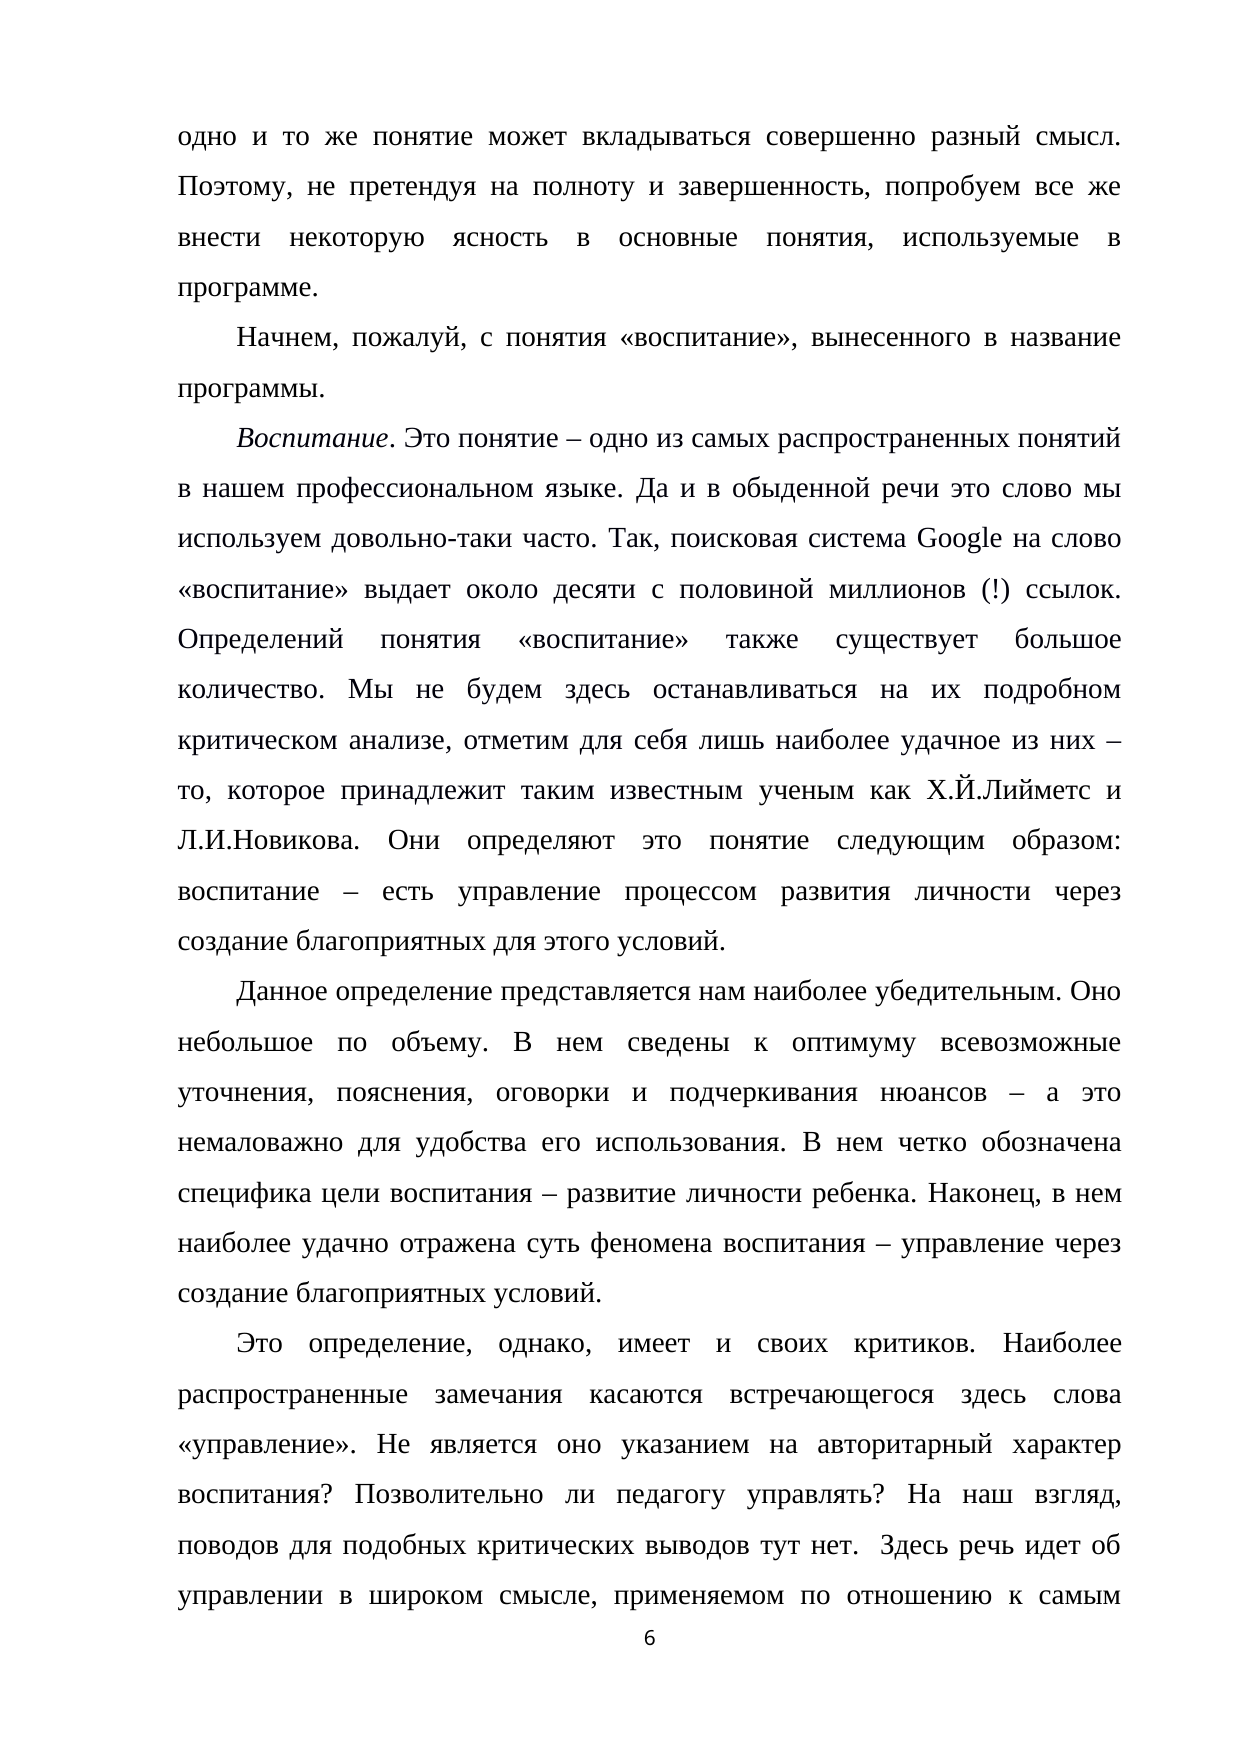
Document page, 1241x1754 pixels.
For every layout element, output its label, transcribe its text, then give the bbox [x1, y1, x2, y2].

text Данное определение представляется нам наиболее убедительным. Оно небольшое по объему. В нем сведены к оптимуму всевозможные уточнения, пояснения, оговорки и подчеркивания нюансов – а это немаловажно для удобства его использования. В нем четко обозначена специфика цели воспитания – развитие личности ребенка. Наконец, в нем наиболее удачно отражена суть феномена воспитания – управление через создание благоприятных условий. [177, 973, 1122, 1309]
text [177, 1326, 1122, 1611]
text Воспитание. Это понятие – одно из самых распространенных понятий в нашем профессиональном языке. Да и в обыденной речи это слово мы используем довольно-таки часто. Так, поисковая система Google на слово «воспитание» выдает около десяти с половиной миллионов (!) ссылок. Определений понятия «воспитание» также существует большое количество. Мы не будем здесь останавливаться на их подробном критическом анализе, отметим для себя лишь наиболее удачное из них – то, которое принадлежит таким известным ученым как Х.Й.Лийметс и Л.И.Новикова. Они определяют это понятие следующим образом: воспитание – есть управление процессом развития личности через создание благоприятных для этого условий. [177, 420, 1122, 957]
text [177, 118, 1122, 303]
text Начнем, пожалуй, с понятия «воспитание», вынесенного в название программы. [177, 319, 1122, 403]
